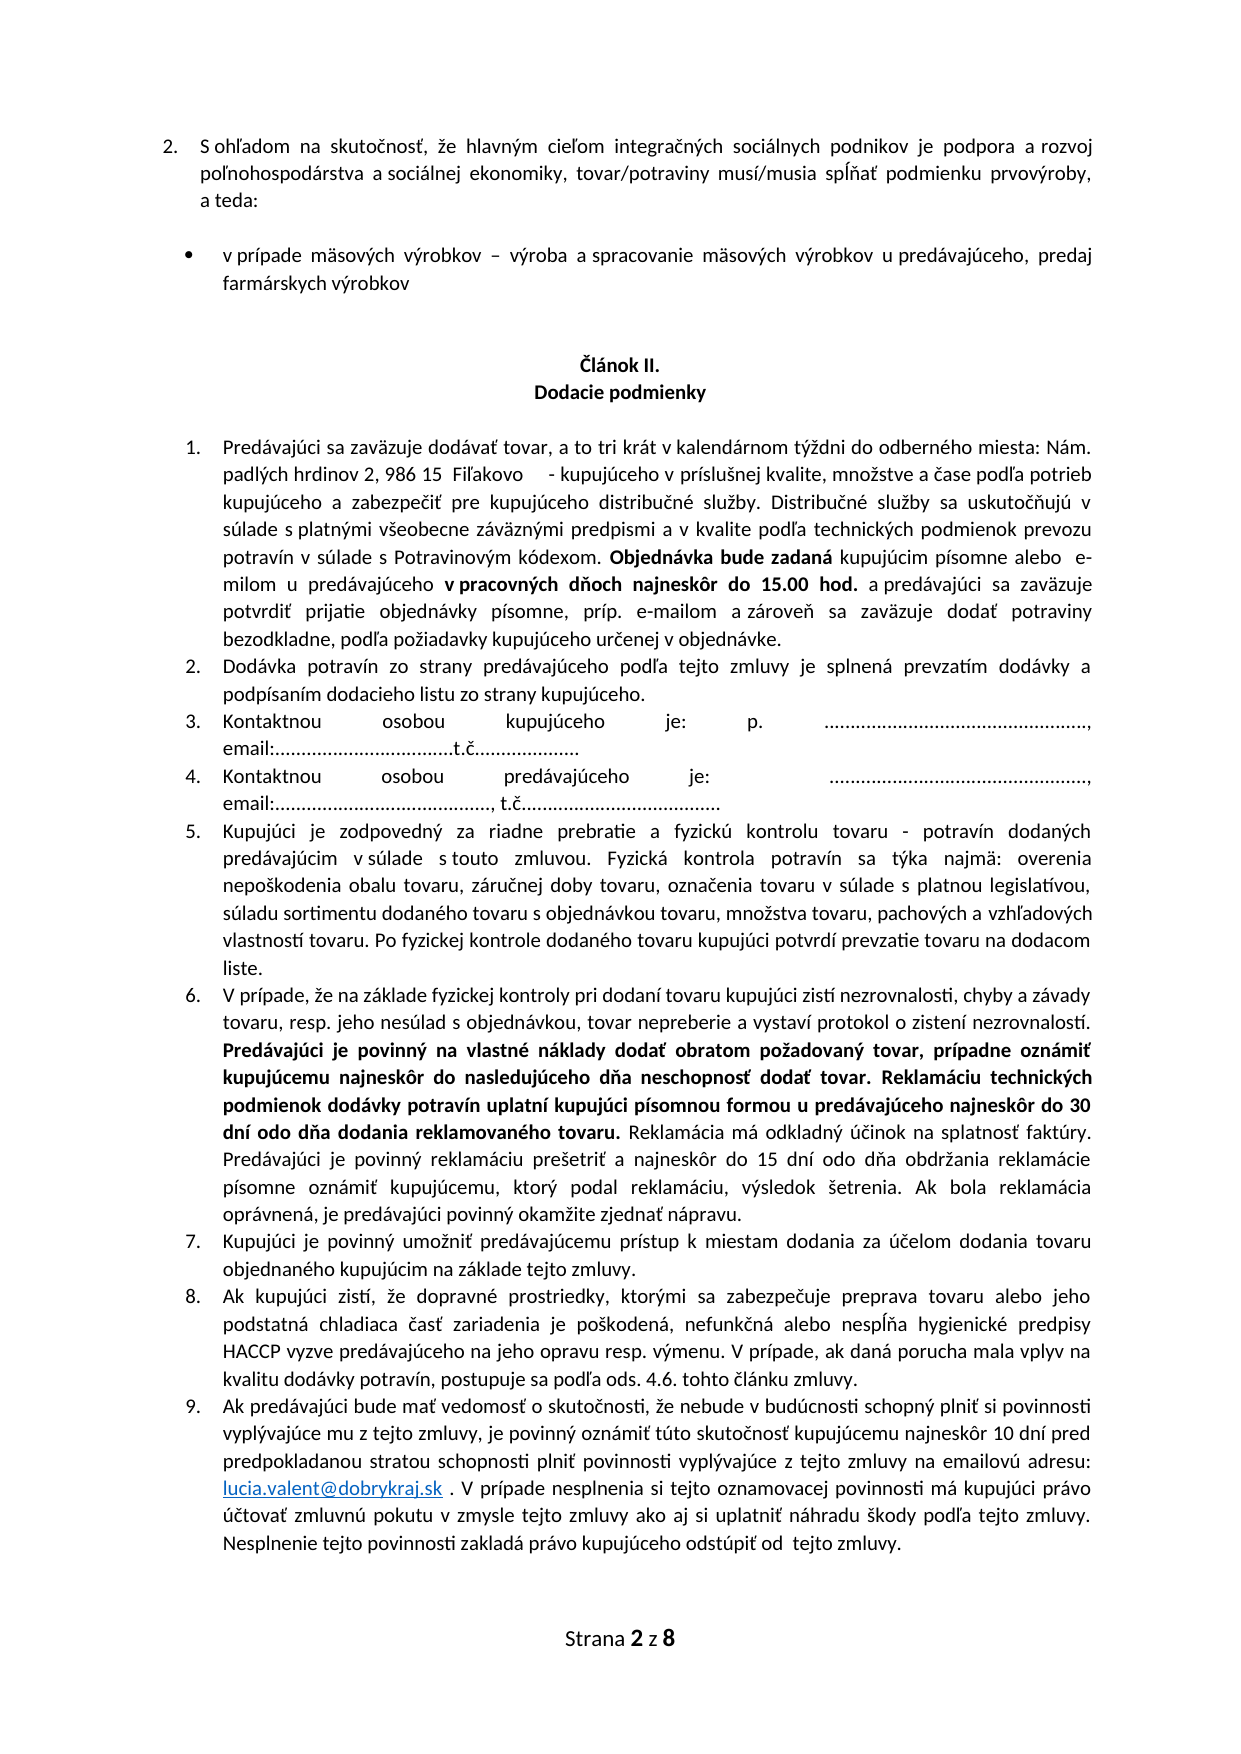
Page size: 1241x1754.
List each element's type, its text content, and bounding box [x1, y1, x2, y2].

list Predávajúci sa zaväzuje dodávať tovar, a to tri krát v kalendárnom týždni do odberného miesta: Nám. padlých hrdinov 2, 986 15 Fiľakovo - kupujúceho v príslušnej kvalite, množstve a čase podľa potrieb kupujúceho a zabezpečiť pre kupujúceho distribučné služby. Distribučné služby sa uskutočňujú v súlade s platnými všeobecne záväznými predpismi a v kvalite podľa technických podmienok prevozu potravín v súlade s Potravinovým kódexom. Objednávka bude zadaná kupujúcim písomne alebo e-milom u predávajúceho v pracovných dňoch najneskôr do 15.00 hod. a predávajúci sa zaväzuje potvrdiť prijatie objednávky písomne, príp. e-mailom a zároveň sa zaväzuje dodať potraviny bezodkladne, podľa požiadavky kupujúceho určenej v objednávke. [185, 434, 1093, 651]
list Ak predávajúci bude mať vedomosť o skutočnosti, že nebude v budúcnosti schopný plniť si povinnosti vyplývajúce mu z tejto zmluvy, je povinný oznámiť túto skutočnosť kupujúcemu najneskôr 10 dní pred predpokladanou stratou schopnosti plniť povinnosti vyplývajúce z tejto zmluvy na emailovú adresu: lucia.valent@dobrykraj.sk . V prípade nesplnenia si tejto oznamovacej povinnosti má kupujúci právo účtovať zmluvnú pokutu v zmysle tejto zmluvy ako aj si uplatniť náhradu škody podľa tejto zmluvy. Nesplnenie tejto povinnosti zakladá právo kupujúceho odstúpiť od tejto zmluvy. [185, 1393, 1093, 1556]
list Článok II. [148, 352, 1093, 377]
list Dodacie podmienky [148, 379, 1093, 405]
list V prípade, že na základe fyzickej kontroly pri dodaní tovaru kupujúci zistí nezrovnalosti, chyby a závady tovaru, resp. jeho nesúlad s objednávkou, tovar nepreberie a vystaví protokol o zistení nezrovnalostí. Predávajúci je povinný na vlastné náklady dodať obratom požadovaný tovar, prípadne oznámiť kupujúcemu najneskôr do nasledujúceho dňa neschopnosť dodať tovar. Reklamáciu technických podmienok dodávky potravín uplatní kupujúci písomnou formou u predávajúceho najneskôr do 30 dní odo dňa dodania reklamovaného tovaru. Reklamácia má odkladný účinok na splatnosť faktúry. Predávajúci je povinný reklamáciu prešetriť a najneskôr do 15 dní odo dňa obdržania reklamácie písomne oznámiť kupujúcemu, ktorý podal reklamáciu, výsledok šetrenia. Ak bola reklamácia oprávnená, je predávajúci povinný okamžite zjednať nápravu. [185, 982, 1093, 1227]
list S ohľadom na skutočnosť, že hlavným cieľom integračných sociálnych podnikov je podpora a rozvoj poľnohospodárstva a sociálnej ekonomiky, tovar/potraviny musí/musia spĺňať podmienku prvovýroby, a teda: [162, 133, 1093, 213]
list Kupujúci je zodpovedný za riadne prebratie a fyzickú kontrolu tovaru - potravín dodaných predávajúcim v súlade s touto zmluvou. Fyzická kontrola potravín sa týka najmä: overenia nepoškodenia obalu tovaru, záručnej doby tovaru, označenia tovaru v súlade s platnou legislatívou, súladu sortimentu dodaného tovaru s objednávkou tovaru, množstva tovaru, pachových a vzhľadových vlastností tovaru. Po fyzickej kontrole dodaného tovaru kupujúci potvrdí prevzatie tovaru na dodacom liste. [185, 818, 1093, 980]
list v prípade mäsových výrobkov – výroba a spracovanie mäsových výrobkov u predávajúceho, predaj farmárskych výrobkov [185, 242, 1093, 295]
list Kontaktnou osobou predávajúceho je: ................................................., email:........................................., t.č...................................... [185, 763, 1093, 816]
list Ak kupujúci zistí, že dopravné prostriedky, ktorými sa zabezpečuje preprava tovaru alebo jeho podstatná chladiaca časť zariadenia je poškodená, nefunkčná alebo nespĺňa hygienické predpisy HACCP vyzve predávajúceho na jeho opravu resp. výmenu. V prípade, ak daná porucha mala vplyv na kvalitu dodávky potravín, postupuje sa podľa ods. 4.6. tohto článku zmluvy. [185, 1283, 1093, 1391]
list Dodávka potravín zo strany predávajúceho podľa tejto zmluvy je splnená prevzatím dodávky a podpísaním dodacieho listu zo strany kupujúceho. [185, 653, 1093, 706]
list Kupujúci je povinný umožniť predávajúcemu prístup k miestam dodania za účelom dodania tovaru objednaného kupujúcim na základe tejto zmluvy. [185, 1229, 1093, 1282]
list Kontaktnou osobou kupujúceho je: p. .................................................., email:..................................t.č.................... [185, 708, 1093, 761]
